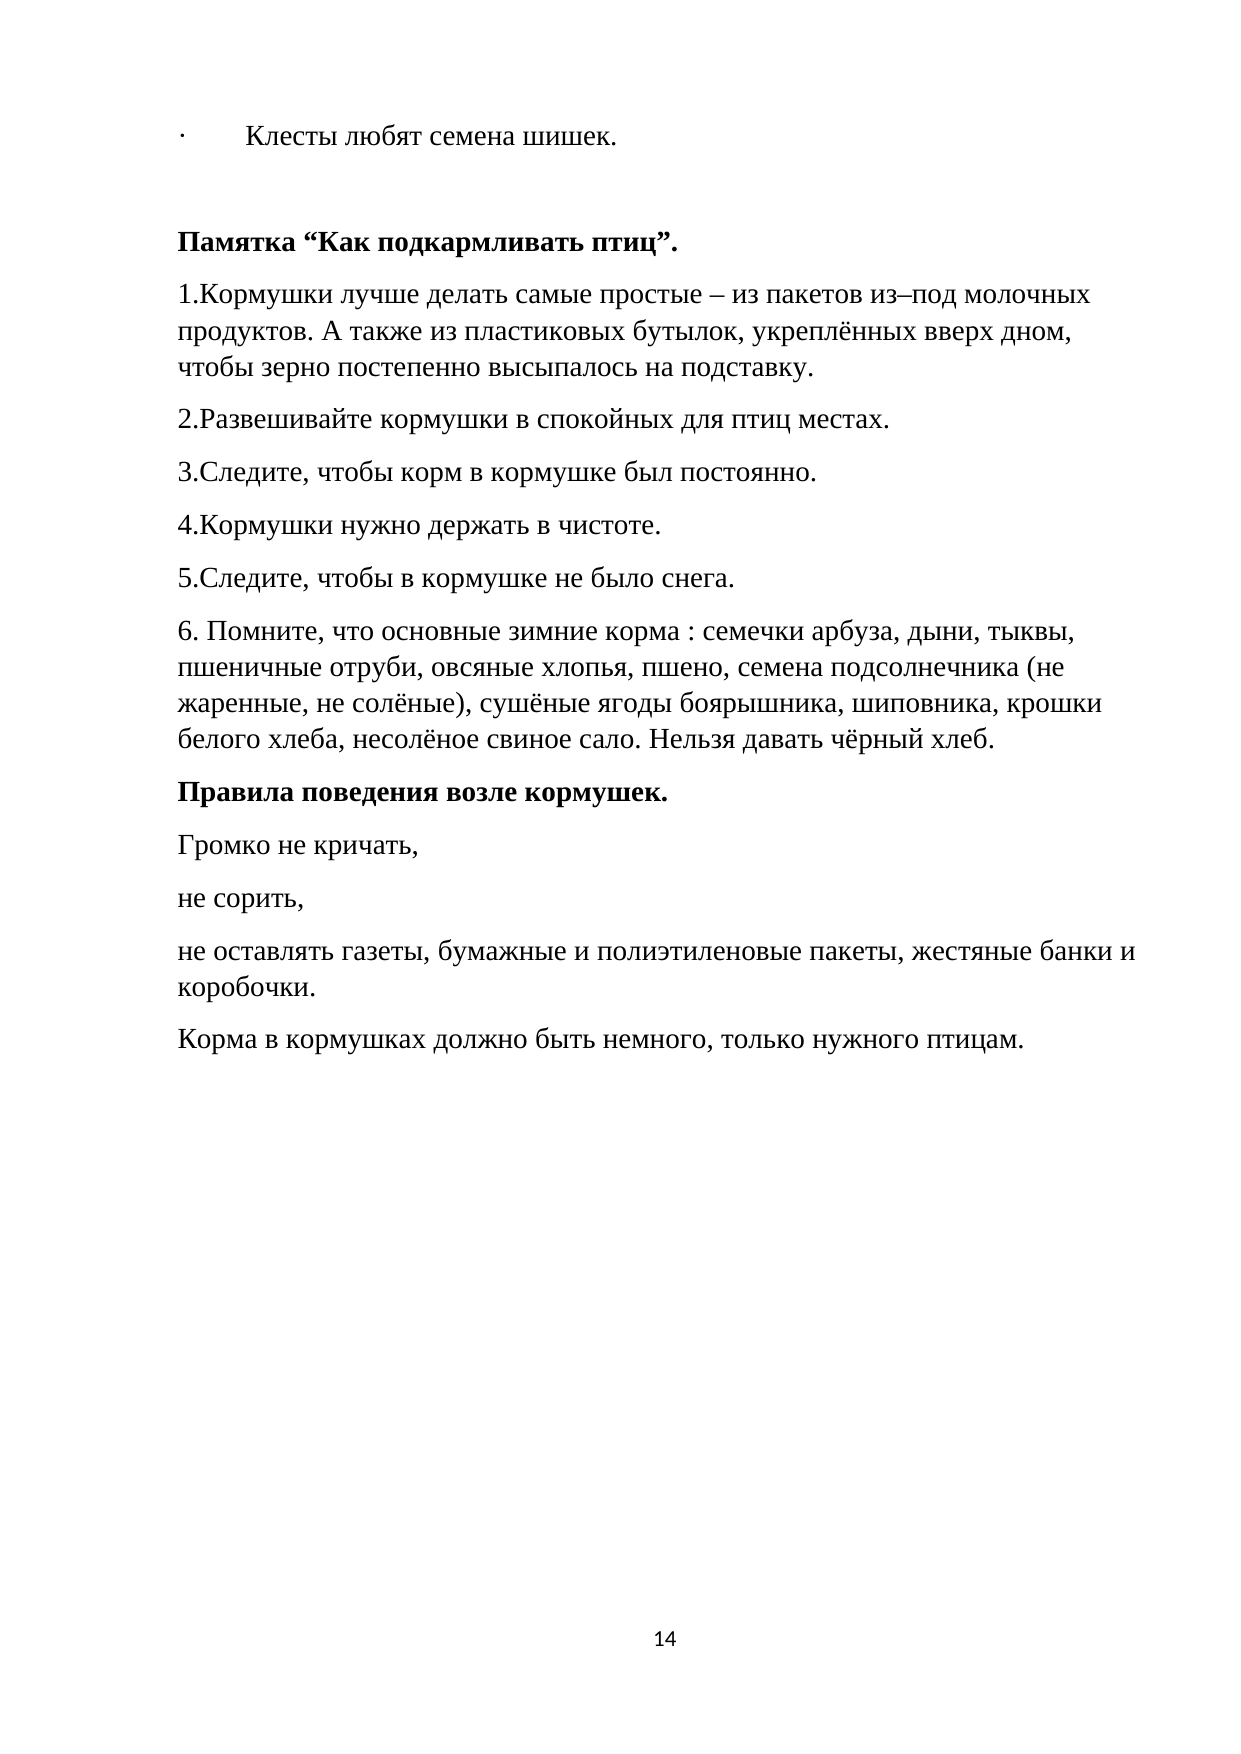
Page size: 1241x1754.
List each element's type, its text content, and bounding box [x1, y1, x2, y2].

text не сорить, [177, 880, 1152, 913]
text 1.Кормушки лучше делать самые простые – из пакетов из–под молочных продуктов. А также из пластиковых бутылок, укреплённых вверх дном, чтобы зерно постепенно высыпалось на подставку. [177, 277, 1152, 382]
text Корма в кормушках должно быть немного, только нужного птицам. [177, 1022, 1152, 1055]
text Правила поведения возле кормушек. [177, 774, 1152, 808]
text 4.Кормушки нужно держать в чистоте. [177, 507, 1152, 541]
text Памятка “Как подкармливать птиц”. [177, 224, 1152, 257]
text Громко не кричать, [177, 827, 1152, 861]
text не оставлять газеты, бумажные и полиэтиленовые пакеты, жестяные банки и коробочки. [177, 933, 1152, 1002]
text 6. Помните, что основные зимние корма : семечки арбуза, дыни, тыквы, пшеничные отруби, овсяные хлопья, пшено, семена подсолнечника (не жаренные, не солёные), сушёные ягоды боярышника, шиповника, крошки белого хлеба, несолёное свиное сало. Нельзя давать чёрный хлеб. [177, 613, 1152, 755]
text · Клесты любят семена шишек. [177, 118, 1152, 152]
text 2.Развешивайте кормушки в спокойных для птиц местах. [177, 402, 1152, 435]
text 3.Следите, чтобы корм в кормушке был постоянно. [177, 454, 1152, 488]
text 5.Следите, чтобы в кормушке не было снега. [177, 560, 1152, 594]
